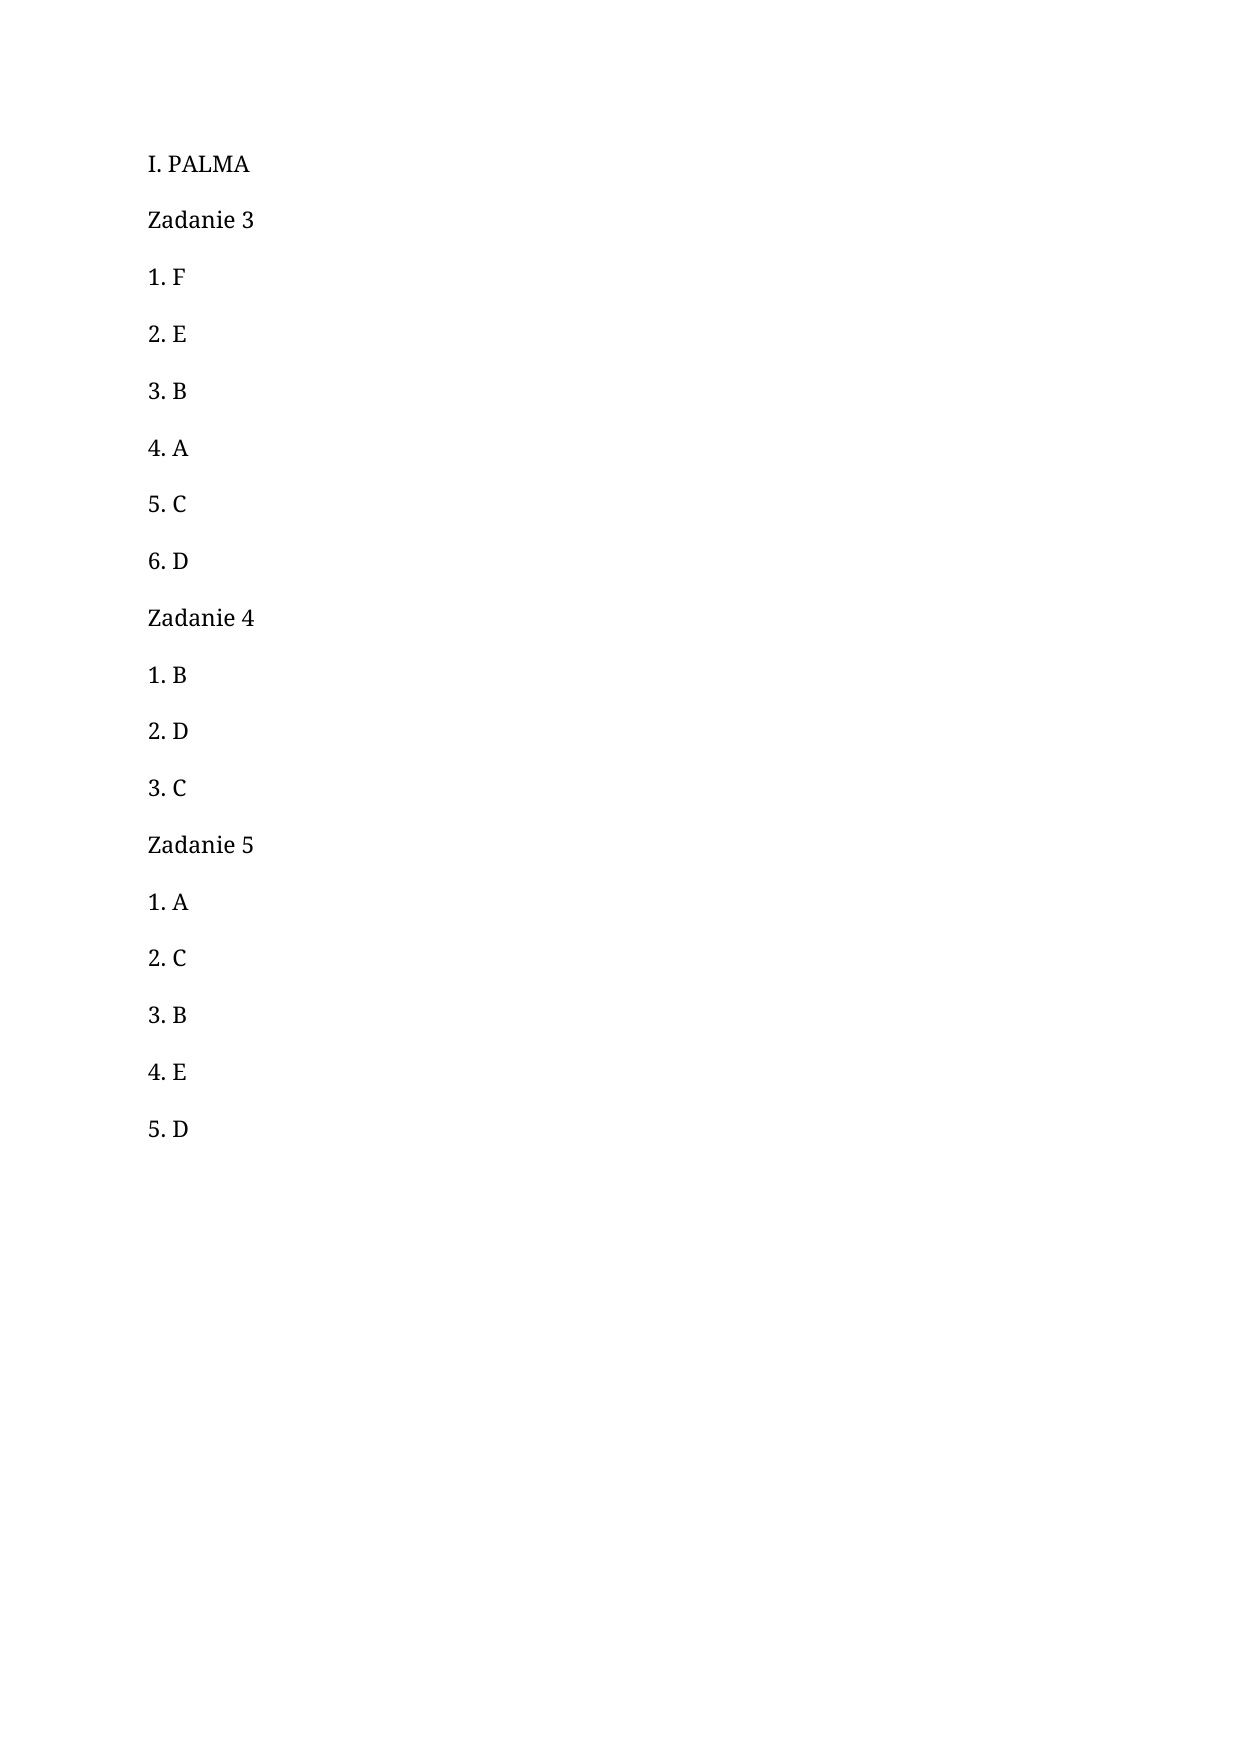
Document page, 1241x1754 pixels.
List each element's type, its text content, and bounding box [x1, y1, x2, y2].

text 1. A [148, 886, 1093, 917]
text Zadanie 5 [148, 829, 1093, 860]
text Zadanie 4 [148, 602, 1093, 633]
text 4. E [148, 1056, 1093, 1087]
text 2. E [148, 318, 1093, 349]
text 3. B [148, 999, 1093, 1030]
text 1. B [148, 658, 1093, 690]
text I. PALMA [148, 148, 1093, 179]
text 1. F [148, 261, 1093, 292]
text 3. B [148, 375, 1093, 406]
text 5. D [148, 1113, 1093, 1144]
text 3. C [148, 772, 1093, 803]
text 5. C [148, 488, 1093, 519]
text 2. C [148, 942, 1093, 974]
text 4. A [148, 431, 1093, 463]
text 2. D [148, 715, 1093, 747]
text Zadanie 3 [148, 204, 1093, 236]
text 6. D [148, 545, 1093, 576]
